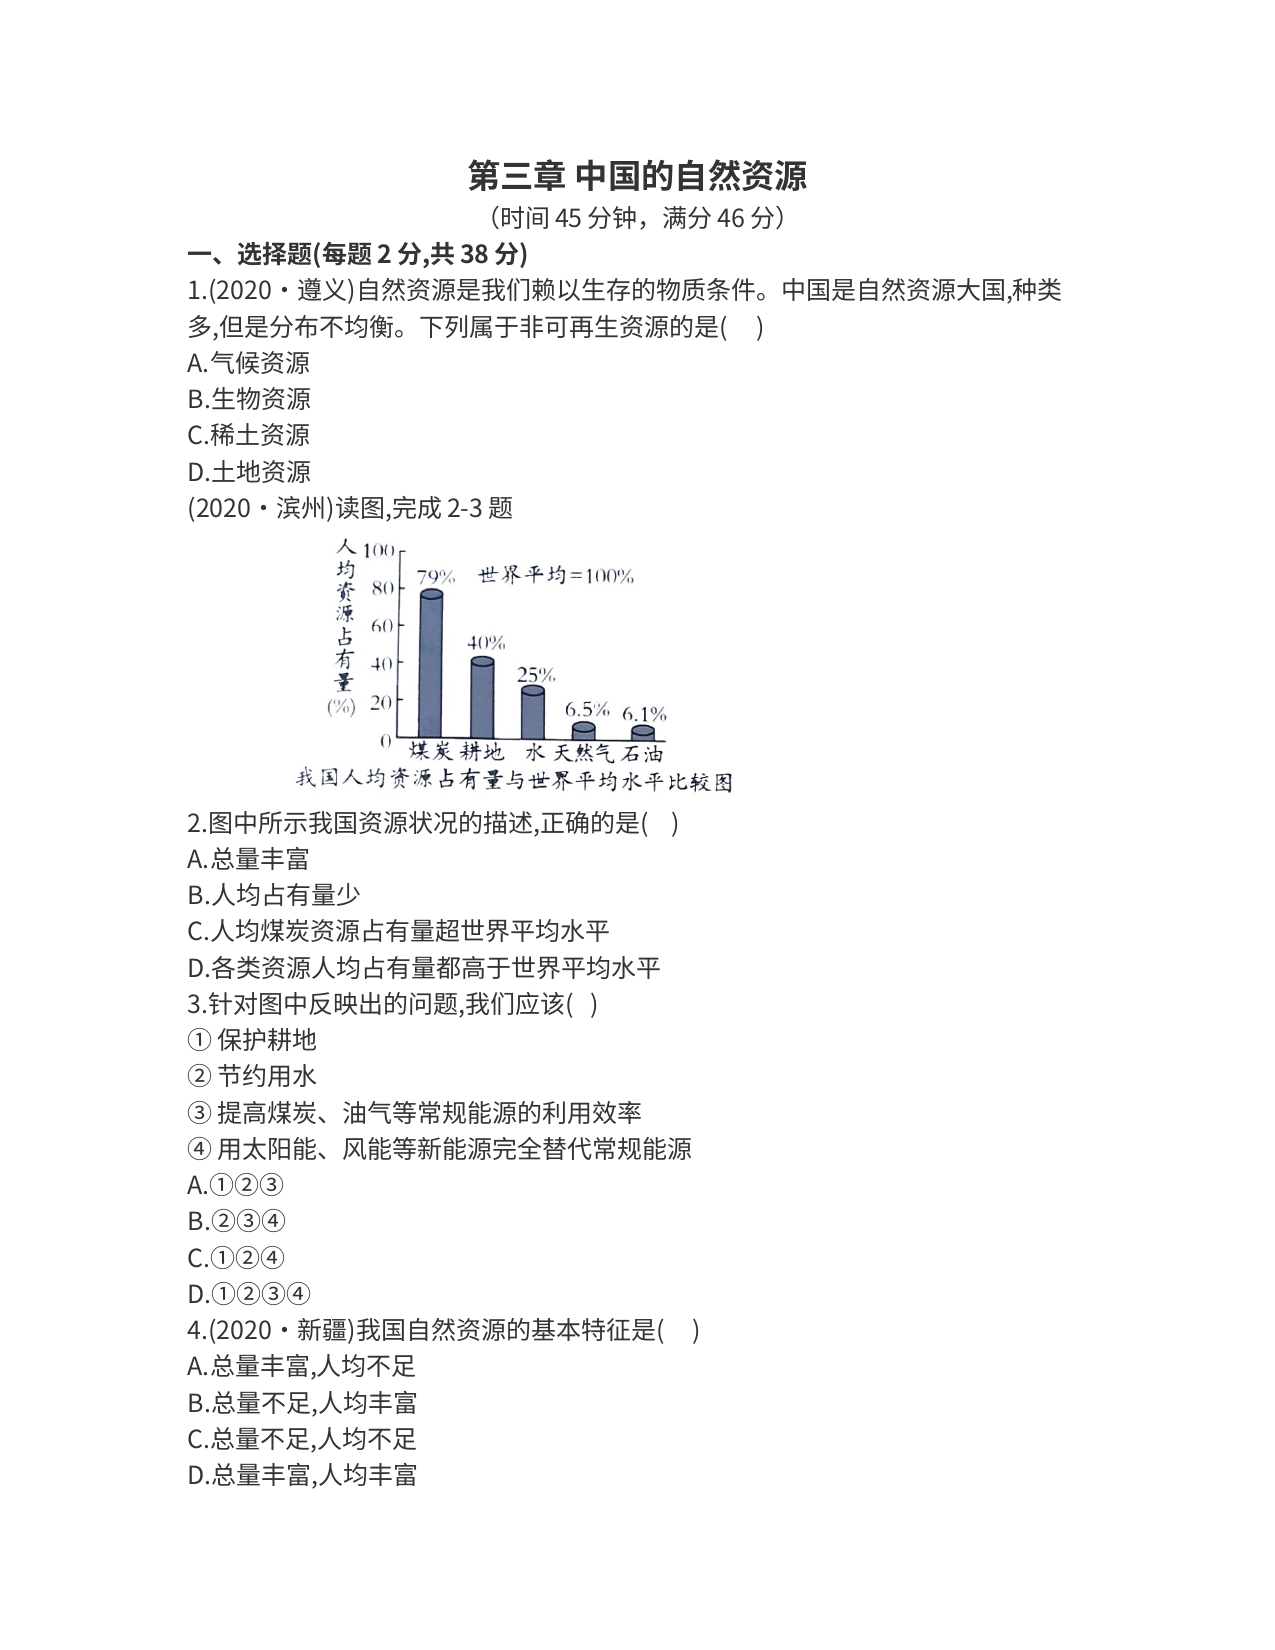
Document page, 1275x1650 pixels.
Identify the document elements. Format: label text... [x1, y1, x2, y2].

text C.①②④ [187, 1238, 1087, 1274]
text ③提高煤炭、油气等常规能源的利用效率 [187, 1093, 1087, 1129]
text C.总量不足,人均不足 [187, 1419, 1087, 1456]
text D.各类资源人均占有量都高于世界平均水平 [187, 948, 1087, 984]
text 1.(2020·遵义)自然资源是我们赖以生存的物质条件。中国是自然资源大国,种类多,但是分布不均衡。下列属于非可再生资源的是( ) [187, 271, 1087, 343]
text C.人均煤炭资源占有量超世界平均水平 [187, 912, 1087, 948]
text 一、选择题(每题2分,共38分) [187, 234, 1087, 271]
text 2.图中所示我国资源状况的描述,正确的是( ) [187, 803, 1087, 839]
text （时间45分钟，满分46分） [187, 198, 1087, 234]
text B.生物资源 [187, 379, 1087, 416]
text D.①②③④ [187, 1274, 1087, 1311]
text D.土地资源 [187, 452, 1087, 488]
text 第三章 中国的自然资源 [187, 150, 1087, 198]
text 3.针对图中反映出的问题,我们应该( ) [187, 984, 1087, 1021]
text ①保护耕地 [187, 1021, 1087, 1057]
text B.②③④ [187, 1202, 1087, 1238]
text A.总量丰富 [187, 839, 1087, 876]
text B.总量不足,人均丰富 [187, 1383, 1087, 1419]
text A.气候资源 [187, 343, 1087, 379]
text B.人均占有量少 [187, 876, 1087, 912]
picture [287, 524, 746, 803]
text 4.(2020·新疆)我国自然资源的基本特征是( ) [187, 1311, 1087, 1347]
text (2020·滨州)读图,完成2-3题 [187, 488, 1087, 524]
text D.总量丰富,人均丰富 [187, 1456, 1087, 1492]
text C.稀土资源 [187, 416, 1087, 452]
text ④用太阳能、风能等新能源完全替代常规能源 [187, 1129, 1087, 1166]
text A.①②③ [187, 1166, 1087, 1202]
text ②节约用水 [187, 1057, 1087, 1093]
text A.总量丰富,人均不足 [187, 1347, 1087, 1383]
